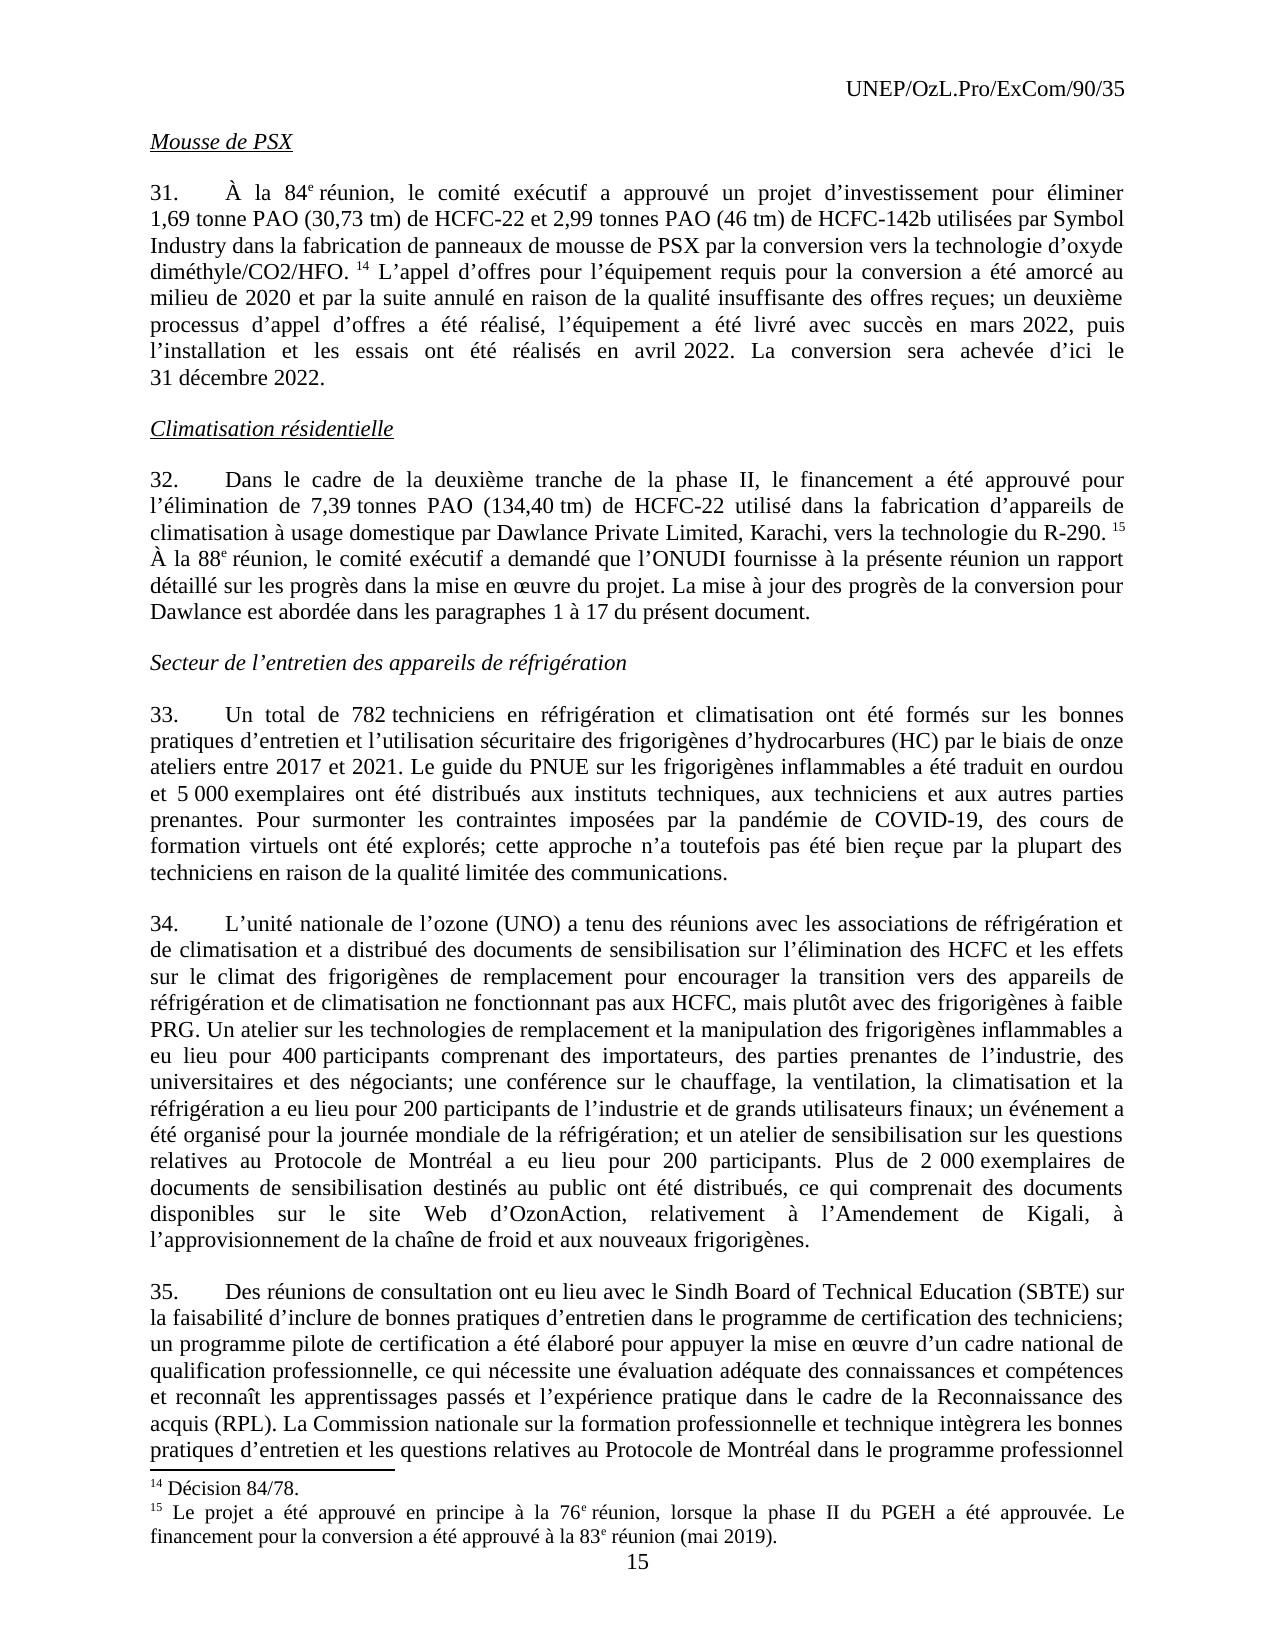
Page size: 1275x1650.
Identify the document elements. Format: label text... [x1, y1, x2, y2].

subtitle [150, 1278, 1125, 1462]
subtitle À la 84e réunion, le comité exécutif a approuvé un projet d’investissement pour éliminer 1,69 tonne PAO (30,73 tm) de HCFC-22 et 2,99 tonnes PAO (46 tm) de HCFC-142b utilisées par Symbol Industry dans la fabrication de panneaux de mousse de PSX par la conversion vers la technologie d’oxyde diméthyle/CO2/HFO. L’appel d’offres pour l’équipement requis pour la conversion a été amorcé au milieu de 2020 et par la suite annulé en raison de la qualité insuffisante des offres reçues; un deuxième processus d’appel d’offres a été réalisé, l’équipement a été livré avec succès en mars 2022, puis l’installation et les essais ont été réalisés en avril 2022. La conversion sera achevée d’ici le 31 décembre 2022. [150, 179, 1125, 390]
subtitle Secteur de l’entretien des appareils de réfrigération [150, 649, 1125, 676]
subtitle L’unité nationale de l’ozone (UNO) a tenu des réunions avec les associations de réfrigération et de climatisation et a distribué des documents de sensibilisation sur l’élimination des HCFC et les effets sur le climat des frigorigènes de remplacement pour encourager la transition vers des appareils de réfrigération et de climatisation ne fonctionnant pas aux HCFC, mais plutôt avec des frigorigènes à faible PRG. Un atelier sur les technologies de remplacement et la manipulation des frigorigènes inflammables a eu lieu pour 400 participants comprenant des importateurs, des parties prenantes de l’industrie, des universitaires et des négociants; une conférence sur le chauffage, la ventilation, la climatisation et la réfrigération a eu lieu pour 200 participants de l’industrie et de grands utilisateurs finaux; un événement a été organisé pour la journée mondiale de la réfrigération; et un atelier de sensibilisation sur les questions relatives au Protocole de Montréal a eu lieu pour 200 participants. Plus de 2 000 exemplaires de documents de sensibilisation destinés au public ont été distribués, ce qui comprenait des documents disponibles sur le site Web d’OzonAction, relativement à l’Amendement de Kigali, à l’approvisionnement de la chaîne de froid et aux nouveaux frigorigènes. [150, 910, 1125, 1253]
subtitle Dans le cadre de la deuxième tranche de la phase II, le financement a été approuvé pour l’élimination de 7,39 tonnes PAO (134,40 tm) de HCFC-22 utilisé dans la fabrication d’appareils de climatisation à usage domestique par Dawlance Private Limited, Karachi, vers la technologie du R-290. À la 88e réunion, le comité exécutif a demandé que l’ONUDI fournisse à la présente réunion un rapport détaillé sur les progrès dans la mise en œuvre du projet. La mise à jour des progrès de la conversion pour Dawlance est abordée dans les paragraphes 1 à 17 du présent document. [150, 466, 1125, 624]
subtitle Mousse de PSX [150, 128, 1125, 154]
subtitle Climatisation résidentielle [150, 415, 1125, 441]
subtitle Un total de 782 techniciens en réfrigération et climatisation ont été formés sur les bonnes pratiques d’entretien et l’utilisation sécuritaire des frigorigènes d’hydrocarbures (HC) par le biais de onze ateliers entre 2017 et 2021. Le guide du PNUE sur les frigorigènes inflammables a été traduit en ourdou et 5 000 exemplaires ont été distribués aux instituts techniques, aux techniciens et aux autres parties prenantes. Pour surmonter les contraintes imposées par la pandémie de COVID-19, des cours de formation virtuels ont été explorés; cette approche n’a toutefois pas été bien reçue par la plupart des techniciens en raison de la qualité limitée des communications. [150, 701, 1125, 885]
